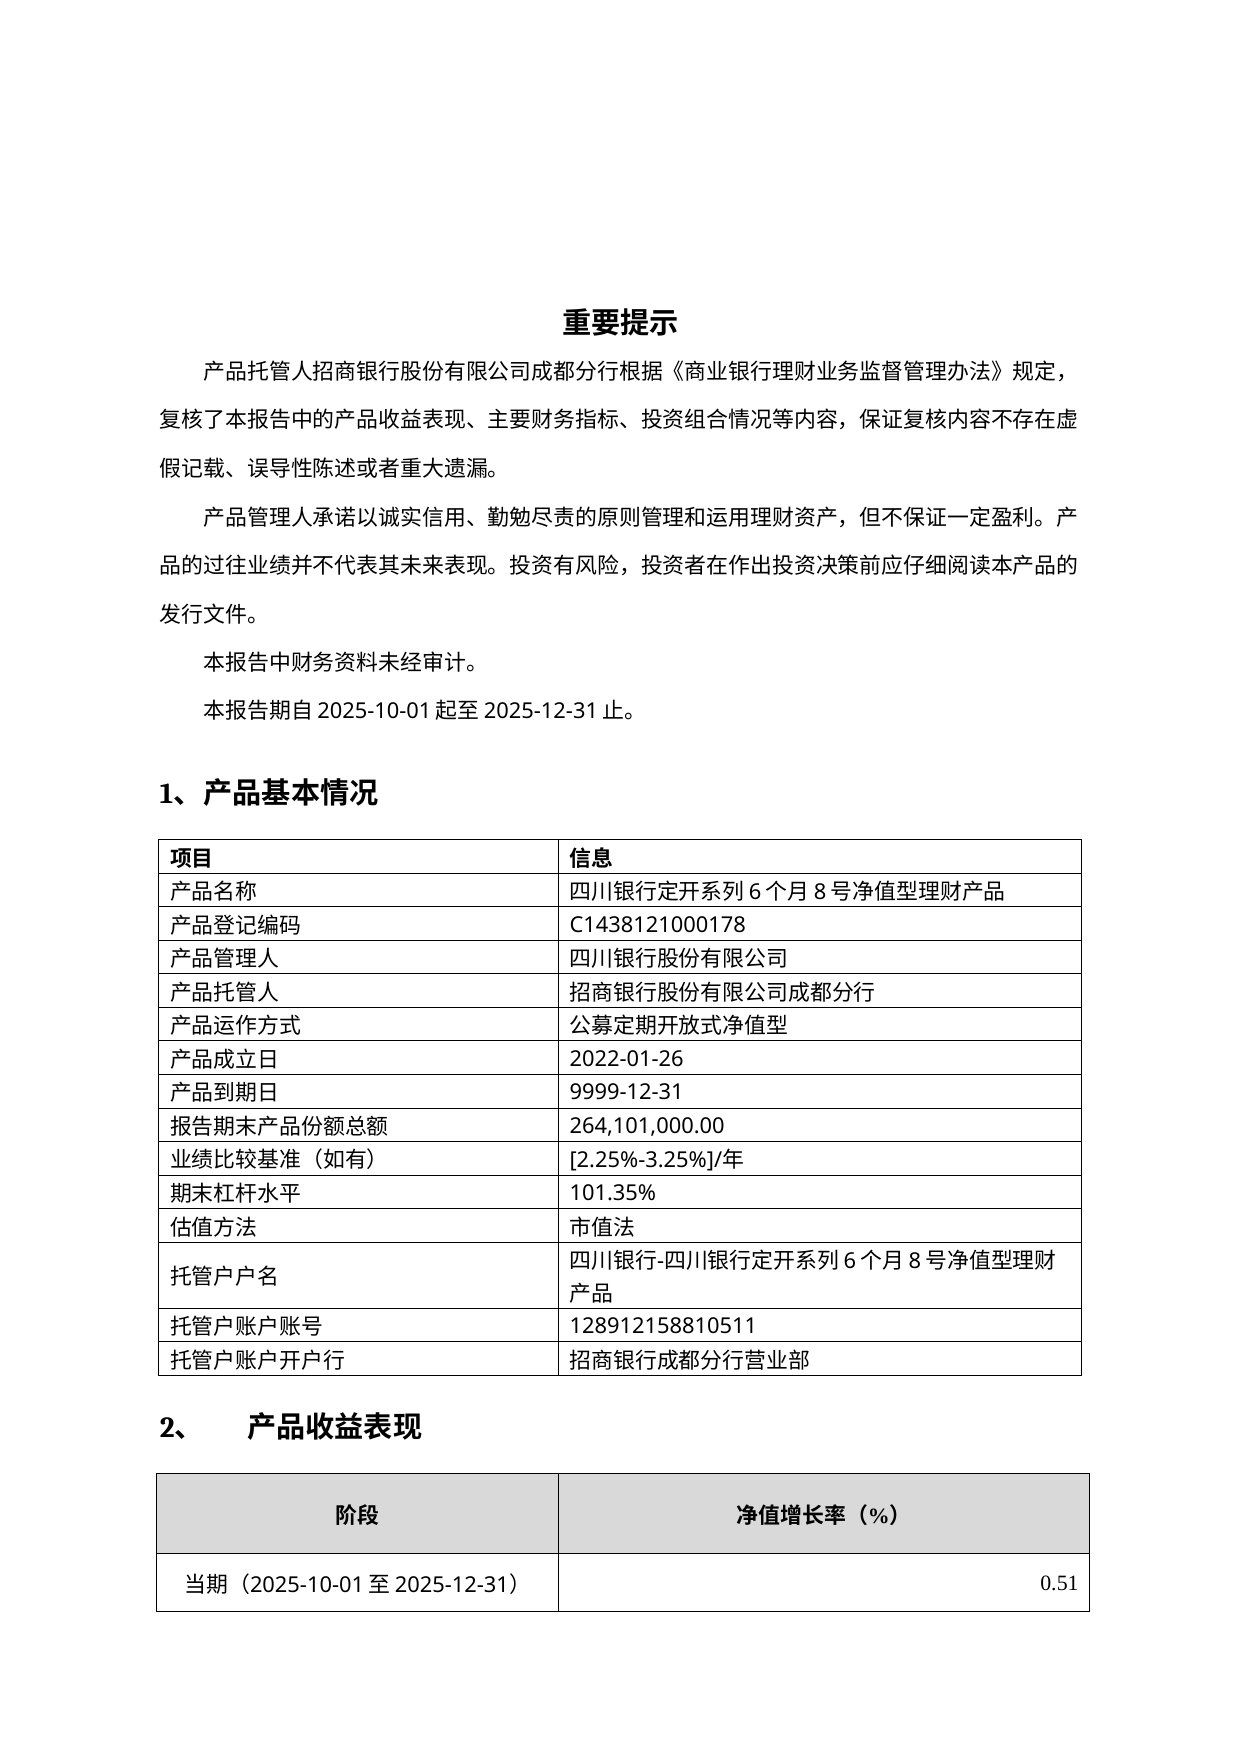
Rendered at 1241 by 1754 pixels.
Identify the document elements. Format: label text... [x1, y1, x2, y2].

table_cell 托管户账户开户行 [159, 1342, 558, 1375]
title 产品基本情况 [159, 758, 1081, 823]
table_cell 市值法 [559, 1209, 1081, 1242]
table_cell 业绩比较基准（如有） [159, 1142, 558, 1174]
table_header 阶段 [157, 1474, 558, 1553]
text 本报告期自2025-10-01起至2025-12-31止。 [159, 693, 1092, 726]
table_header 净值增长率（%） [559, 1474, 1089, 1553]
text 产品管理人承诺以诚实信用、勤勉尽责的原则管理和运用理财资产，但不保证一定盈利。产品的过往业绩并不代表其未来表现。投资有风险，投资者在作出投资决策前应仔细阅读本产品的发行文件。 [159, 499, 1092, 629]
table_cell 期末杠杆水平 [159, 1176, 558, 1208]
table_header 项目 [159, 840, 558, 873]
table_cell 四川银行-四川银行定开系列6个月8号净值型理财产品 [559, 1243, 1081, 1308]
table_cell 产品到期日 [159, 1075, 558, 1107]
title 产品收益表现 [159, 1392, 1081, 1457]
table_cell 产品管理人 [159, 941, 558, 973]
text 重要提示 [159, 288, 1081, 353]
table_cell 招商银行成都分行营业部 [559, 1342, 1081, 1375]
table_cell 估值方法 [159, 1209, 558, 1242]
table_cell 0.51 [559, 1554, 1089, 1611]
table_cell [2.25%-3.25%]/年 [559, 1142, 1081, 1174]
table_cell 托管户账户账号 [159, 1309, 558, 1341]
table_cell 报告期末产品份额总额 [159, 1109, 558, 1141]
table_cell 9999-12-31 [559, 1075, 1081, 1107]
table_cell 当期（2025-10-01至2025-12-31） [157, 1554, 558, 1611]
table_cell 四川银行股份有限公司 [559, 941, 1081, 973]
text 产品托管人招商银行股份有限公司成都分行根据《商业银行理财业务监督管理办法》规定，复核了本报告中的产品收益表现、主要财务指标、投资组合情况等内容，保证复核内容不存在虚假记载、误导性陈述或者重大遗漏。 [159, 353, 1092, 483]
table_cell 101.35% [559, 1176, 1081, 1208]
table_cell 托管户户名 [159, 1243, 558, 1308]
table_cell 2022-01-26 [559, 1041, 1081, 1074]
table_cell 招商银行股份有限公司成都分行 [559, 974, 1081, 1007]
table_cell 产品托管人 [159, 974, 558, 1007]
table_cell 产品运作方式 [159, 1008, 558, 1040]
table_cell 128912158810511 [559, 1309, 1081, 1341]
table_cell C1438121000178 [559, 907, 1081, 940]
table_cell 四川银行定开系列6个月8号净值型理财产品 [559, 874, 1081, 906]
table_header 信息 [559, 840, 1081, 873]
table_cell 公募定期开放式净值型 [559, 1008, 1081, 1040]
table_cell 产品名称 [159, 874, 558, 906]
table_cell 产品登记编码 [159, 907, 558, 940]
table_cell 264,101,000.00 [559, 1109, 1081, 1141]
text 本报告中财务资料未经审计。 [159, 645, 1092, 677]
table_cell 产品成立日 [159, 1041, 558, 1074]
